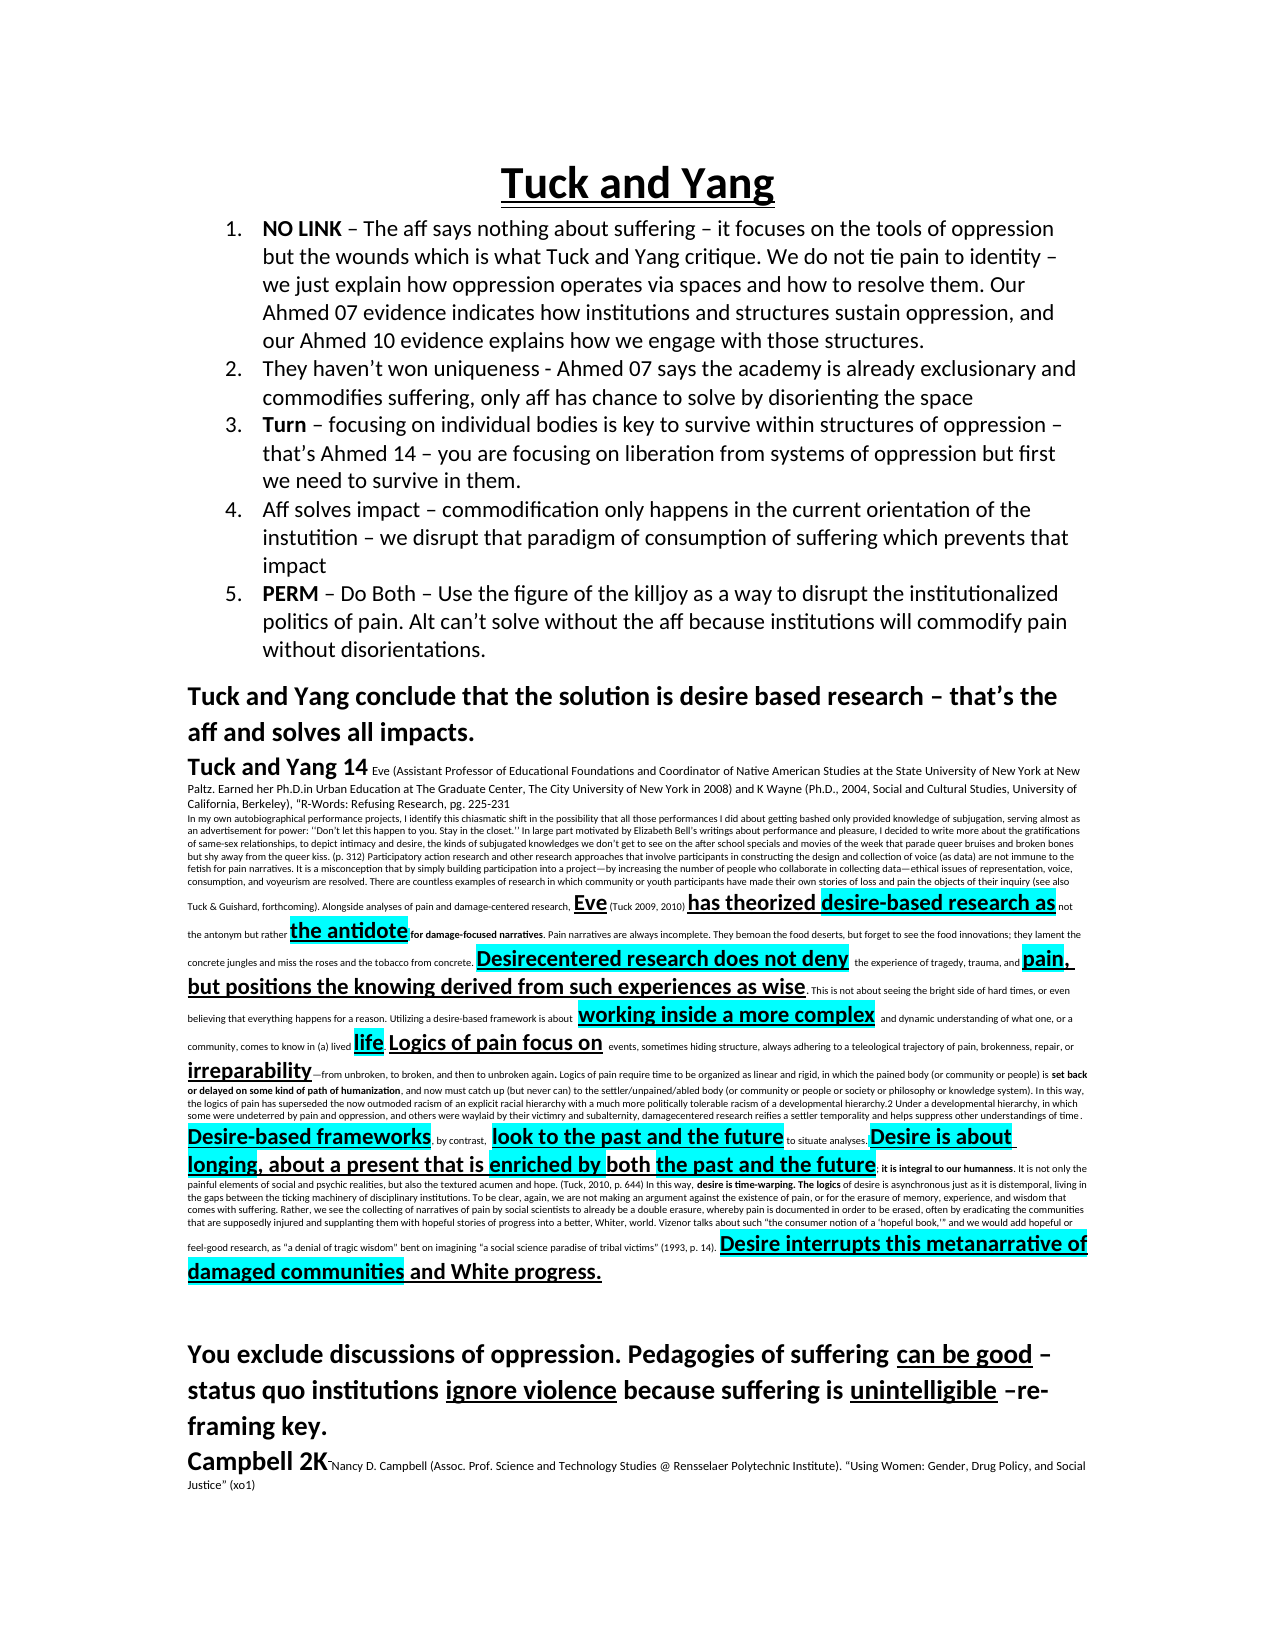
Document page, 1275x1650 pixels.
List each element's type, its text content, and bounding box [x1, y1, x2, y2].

list NO LINK – The aff says nothing about suffering – it focuses on the tools of oppression but the wounds which is what Tuck and Yang critique. We do not tie pain to identity – we just explain how oppression operates via spaces and how to resolve them. Our Ahmed 07 evidence indicates how institutions and structures sustain oppression, and our Ahmed 10 evidence explains how we engage with those structures. [225, 214, 1087, 354]
subtitle Tuck and Yang [187, 154, 1087, 210]
list Turn – focusing on individual bodies is key to survive within structures of oppression – that’s Ahmed 14 – you are focusing on liberation from systems of oppression but first we need to survive in them. [225, 411, 1087, 495]
text In my own autobiographical performance projects, I identify this chiasmatic shift in the possibility that all those performances I did about getting bashed only provided knowledge of subjugation, serving almost as an advertisement for power: ‘‘Don’t let this happen to you. Stay in the closet.’’ In large part motivated by Elizabeth Bell’s writings about performance and pleasure, I decided to write more about the gratifications of same-sex relationships, to depict intimacy and desire, the kinds of subjugated knowledges we don’t get to see on the after school specials and movies of the week that parade queer bruises and broken bones but shy away from the queer kiss. (p. 312) Participatory action research and other research approaches that involve participants in constructing the design and collection of voice (as data) are not immune to the fetish for pain narratives. It is a misconception that by simply building participation into a project—by increasing the number of people who collaborate in collecting data—ethical issues of representation, voice, consumption, and voyeurism are resolved. There are countless examples of research in which community or youth participants have made their own stories of loss and pain the objects of their inquiry (see also Tuck & Guishard, forthcoming). Alongside analyses of pain and damage-centered research, Eve (Tuck 2009, 2010) has theorized desire-based research as not the antonym but rather the antidote for damage-focused narratives. Pain narratives are always incomplete. They bemoan the food deserts, but forget to see the food innovations; they lament the concrete jungles and miss the roses and the tobacco from concrete. Desirecentered research does not deny the experience of tragedy, trauma, and pain, but positions the knowing derived from such experiences as wise. This is not about seeing the bright side of hard times, or even believing that everything happens for a reason. Utilizing a desire-based framework is about working inside a more complex and dynamic understanding of what one, or a community, comes to know in (a) lived life. Logics of pain focus on events, sometimes hiding structure, always adhering to a teleological trajectory of pain, brokenness, repair, or irreparability—from unbroken, to broken, and then to unbroken again. Logics of pain require time to be organized as linear and rigid, in which the pained body (or community or people) is set back or delayed on some kind of path of humanization, and now must catch up (but never can) to the settler/unpained/abled body (or community or people or society or philosophy or knowledge system). In this way, the logics of pain has superseded the now outmoded racism of an explicit racial hierarchy with a much more politically tolerable racism of a developmental hierarchy.2 Under a developmental hierarchy, in which some were undeterred by pain and oppression, and others were waylaid by their victimry and subalternity, damagecentered research reifies a settler temporality and helps suppress other understandings of time. Desire-based frameworks, by contrast, look to the past and the future to situate analyses. Desire is about longing, about a present that is enriched by both the past and the future; it is integral to our humanness. It is not only the painful elements of social and psychic realities, but also the textured acumen and hope. (Tuck, 2010, p. 644) In this way, desire is time-warping. The logics of desire is asynchronous just as it is distemporal, living in the gaps between the ticking machinery of disciplinary institutions. To be clear, again, we are not making an argument against the existence of pain, or for the erasure of memory, experience, and wisdom that comes with suffering. Rather, we see the collecting of narratives of pain by social scientists to already be a double erasure, whereby pain is documented in order to be erased, often by eradicating the communities that are supposedly injured and supplanting them with hopeful stories of progress into a better, Whiter, world. Vizenor talks about such “the consumer notion of a ‘hopeful book,’” and we would add hopeful or feel-good research, as “a denial of tragic wisdom” bent on imagining “a social science paradise of tribal victims” (1993, p. 14). Desire interrupts this metanarrative of damaged communities and White progress. [187, 812, 1087, 1285]
list PERM – Do Both – Use the figure of the killjoy as a way to disrupt the institutionalized politics of pain. Alt can’t solve without the aff because institutions will commodify pain without disorientations. [225, 579, 1087, 663]
list Aff solves impact – commodification only happens in the current orientation of the instutition – we disrupt that paradigm of consumption of suffering which prevents that impact [225, 495, 1087, 579]
subtitle Tuck and Yang conclude that the solution is desire based research – that’s the aff and solves all impacts. [187, 679, 1087, 748]
subtitle You exclude discussions of oppression. Pedagogies of suffering can be good – status quo institutions ignore violence because suffering is unintelligible –re-framing key. [187, 1338, 1087, 1442]
text Campbell 2K Nancy D. Campbell (Assoc. Prof. Science and Technology Studies @ Rensselaer Polytechnic Institute). “Using Women: Gender, Drug Policy, and Social Justice” (xo1) [187, 1444, 1087, 1493]
text Tuck and Yang 14 Eve (Assistant Professor of Educational Foundations and Coordinator of Native American Studies at the State University of New York at New Paltz. Earned her Ph.D.in Urban Education at The Graduate Center, The City University of New York in 2008) and K Wayne (Ph.D., 2004, Social and Cultural Studies, University of California, Berkeley), “R-Words: Refusing Research, pg. 225-231 [187, 751, 1087, 812]
list They haven’t won uniqueness - Ahmed 07 says the academy is already exclusionary and commodifies suffering, only aff has chance to solve by disorienting the space [225, 354, 1087, 411]
